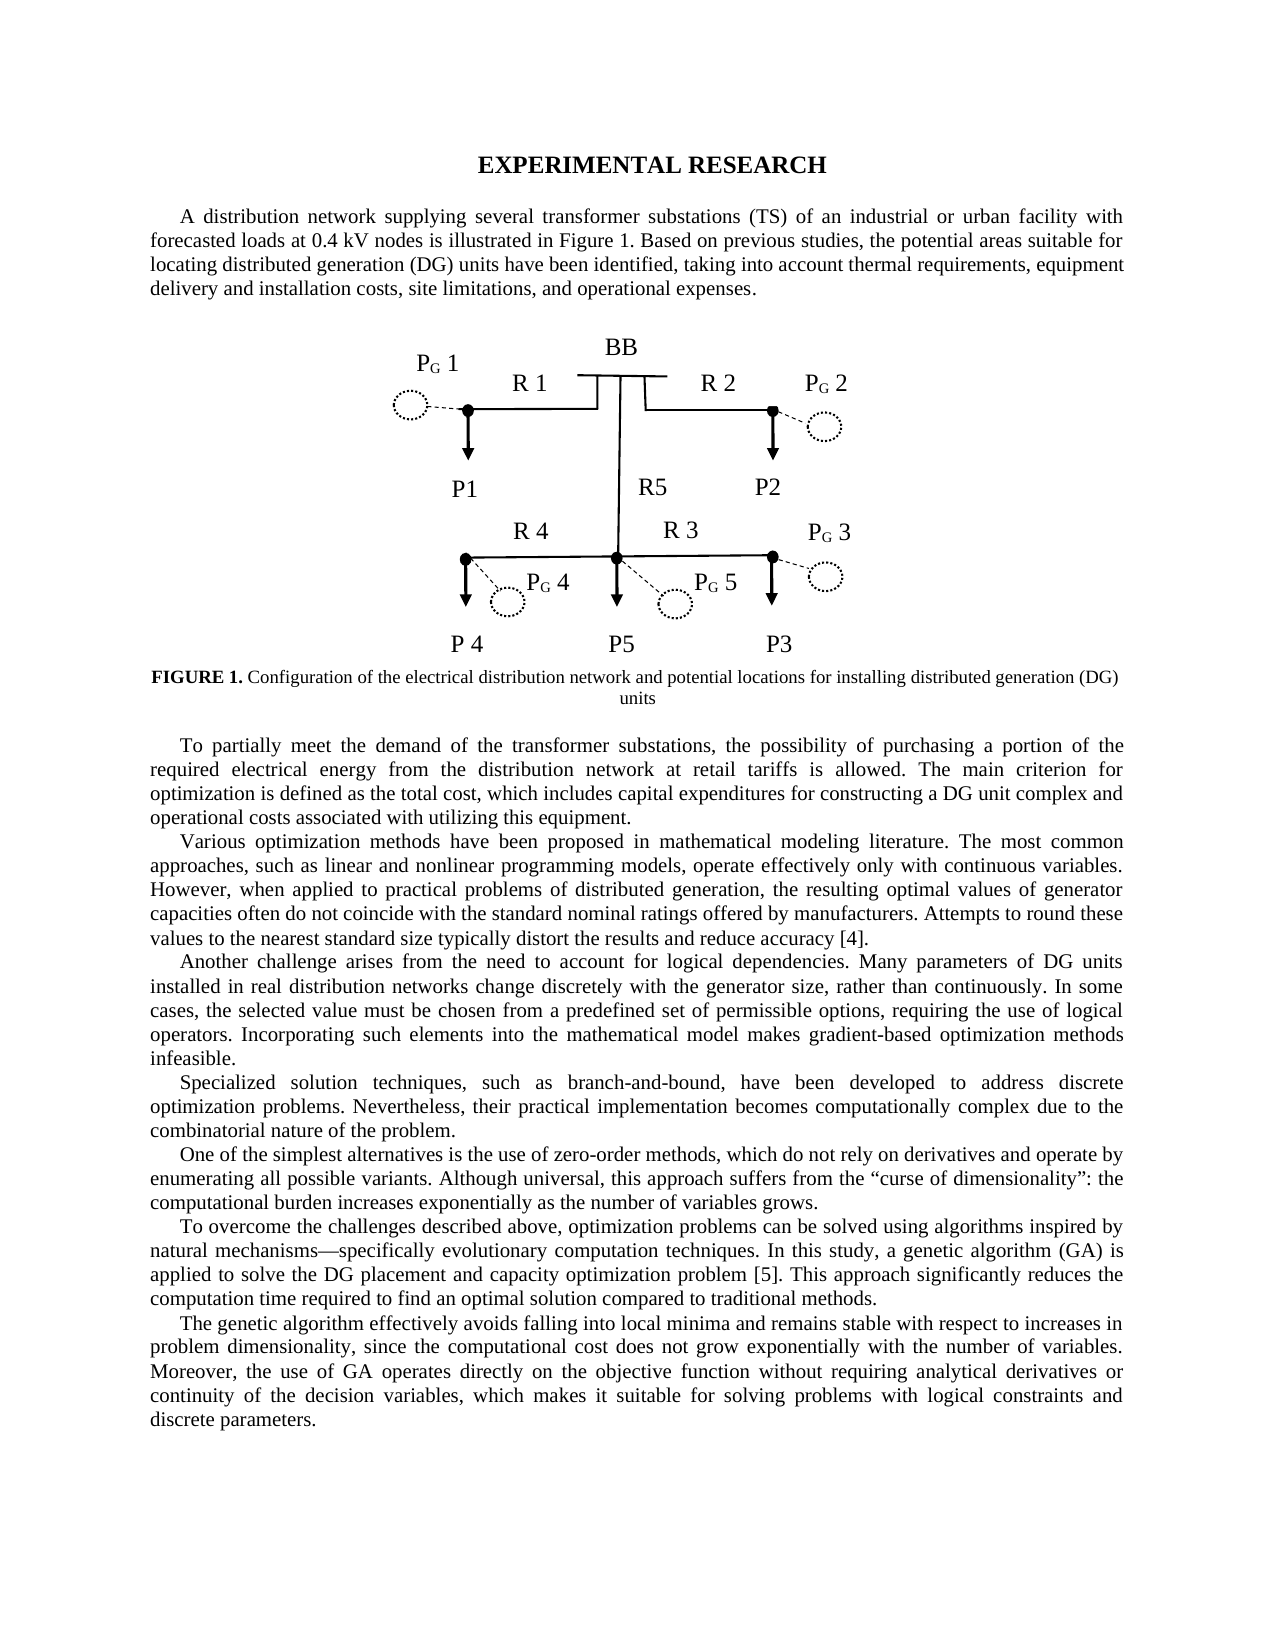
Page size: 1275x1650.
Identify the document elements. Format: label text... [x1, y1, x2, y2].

text Specialized solution techniques, such as branch-and-bound, have been developed to address discrete optimization problems. Nevertheless, their practical implementation becomes computationally complex due to the combinatorial nature of the problem. [150, 1070, 1125, 1142]
text To overcome the challenges described above, optimization problems can be solved using algorithms inspired by natural mechanisms—specifically evolutionary computation techniques. In this study, a genetic algorithm (GA) is applied to solve the DG placement and capacity optimization problem [5]. This approach significantly reduces the computation time required to find an optimal solution compared to traditional methods. [150, 1214, 1125, 1310]
text To partially meet the demand of the transformer substations, the possibility of purchasing a portion of the required electrical energy from the distribution network at retail tariffs is allowed. The main criterion for optimization is defined as the total cost, which includes capital expenditures for constructing a DG unit complex and operational costs associated with utilizing this equipment. [150, 733, 1125, 829]
list EXPERIMENTAL RESEARCH [150, 150, 1125, 179]
text A distribution network supplying several transformer substations (TS) of an industrial or urban facility with forecasted loads at 0.4 kV nodes is illustrated in Figure 1. Based on previous studies, the potential areas suitable for locating distributed generation (DG) units have been identified, taking into account thermal requirements, equipment delivery and installation costs, site limitations, and operational expenses. [150, 204, 1125, 300]
text One of the simplest alternatives is the use of zero-order methods, which do not rely on derivatives and operate by enumerating all possible variants. Although universal, this approach suffers from the “curse of dimensionality”: the computational burden increases exponentially as the number of variables grows. [150, 1142, 1125, 1214]
text Various optimization methods have been proposed in mathematical modeling literature. The most common approaches, such as linear and nonlinear programming models, operate effectively only with continuous variables. However, when applied to practical problems of distributed generation, the resulting optimal values of generator capacities often do not coincide with the standard nominal ratings offered by manufacturers. Attempts to round these values to the nearest standard size typically distort the results and reduce accuracy [4]. [150, 829, 1125, 949]
text Another challenge arises from the need to account for logical dependencies. Many parameters of DG units installed in real distribution networks change discretely with the generator size, rather than continuously. In some cases, the selected value must be chosen from a predefined set of permissible options, requiring the use of logical operators. Incorporating such elements into the mathematical model makes gradient-based optimization methods infeasible. [150, 949, 1125, 1070]
text FIGURE 1. Configuration of the electrical distribution network and potential locations for installing distributed generation (DG) units [150, 666, 1121, 709]
text The genetic algorithm effectively avoids falling into local minima and remains stable with respect to increases in problem dimensionality, since the computational cost does not grow exponentially with the number of variables. Moreover, the use of GA operates directly on the objective function without requiring analytical derivatives or continuity of the decision variables, which makes it suitable for solving problems with logical constraints and discrete parameters. [150, 1310, 1125, 1431]
